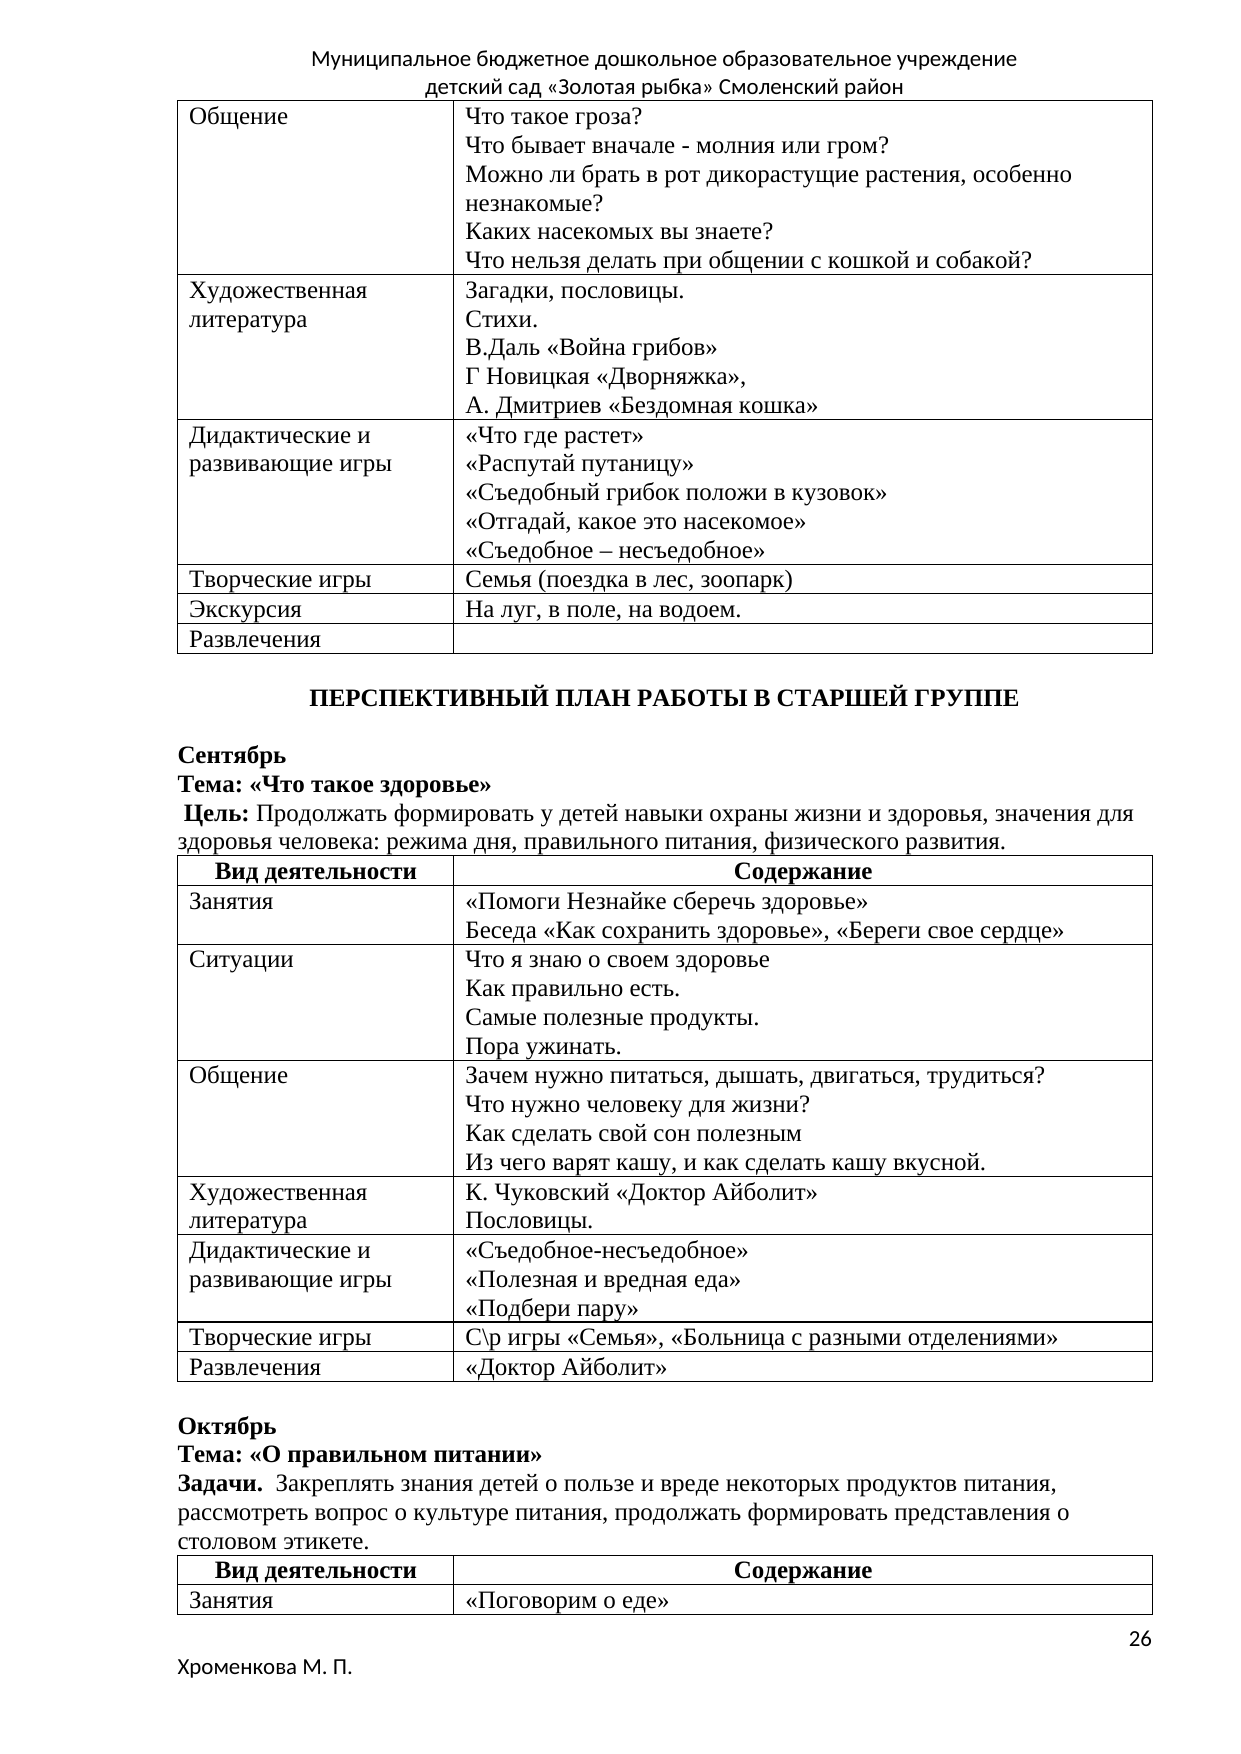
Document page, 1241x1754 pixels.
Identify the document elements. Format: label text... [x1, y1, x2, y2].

table_cell «Доктор Айболит» [454, 1352, 1152, 1381]
table_cell «Поговорим о еде» [454, 1585, 1152, 1614]
table_cell Занятия [178, 1585, 453, 1614]
table_cell К. Чуковский «Доктор Айболит» Пословицы. [454, 1177, 1152, 1234]
table_cell Занятия [178, 886, 453, 943]
table_header Вид деятельности [178, 1556, 453, 1584]
table_cell «Помоги Незнайке сберечь здоровье» Беседа «Как сохранить здоровье», «Береги свое сердце» [454, 886, 1152, 943]
table_header Вид деятельности [178, 856, 453, 885]
table_cell Что я знаю о своем здоровье Как правильно есть. Самые полезные продукты. Пора ужинать. [454, 945, 1152, 1059]
table_cell С\р игры «Семья», «Больница с разными отделениями» [454, 1323, 1152, 1351]
table_cell Общение [178, 1061, 453, 1176]
table_cell Дидактические и развивающие игры [178, 420, 453, 563]
table_cell Экскурсия [178, 594, 453, 623]
table_cell Художественная литература [178, 275, 453, 419]
table_cell Творческие игры [178, 565, 453, 593]
text Сентябрь [177, 740, 1152, 769]
table_cell Зачем нужно питаться, дышать, двигаться, трудиться? Что нужно человеку для жизни? Как сделать свой сон полезным Из чего варят кашу, и как сделать кашу вкусной. [454, 1061, 1152, 1176]
text Тема: «О правильном питании» [177, 1439, 1152, 1468]
table_cell [454, 624, 1152, 653]
text Тема: «Что такое здоровье» [177, 769, 1152, 798]
table_cell Творческие игры [178, 1323, 453, 1351]
table_cell Общение [178, 101, 453, 274]
table_cell Дидактические и развивающие игры [178, 1235, 453, 1321]
table_header Содержание [454, 856, 1152, 885]
table_cell «Съедобное-несъедобное» «Полезная и вредная еда» «Подбери пару» [454, 1235, 1152, 1321]
text ПЕРСПЕКТИВНЫЙ ПЛАН РАБОТЫ В СТАРШЕЙ ГРУППЕ [177, 683, 1152, 711]
table_header Содержание [454, 1556, 1152, 1584]
text Октябрь [177, 1411, 1152, 1439]
table_cell Загадки, пословицы. Стихи. В.Даль «Война грибов» Г Новицкая «Дворняжка», А. Дмитриев «Бездомная кошка» [454, 275, 1152, 419]
table_cell Развлечения [178, 1352, 453, 1381]
table_cell Развлечения [178, 624, 453, 653]
table_cell «Что где растет» «Распутай путаницу» «Съедобный грибок положи в кузовок» «Отгадай, какое это насекомое» «Съедобное – несъедобное» [454, 420, 1152, 563]
table_cell На луг, в поле, на водоем. [454, 594, 1152, 623]
table_cell Семья (поездка в лес, зоопарк) [454, 565, 1152, 593]
table_cell Ситуации [178, 945, 453, 1059]
text Цель: Продолжать формировать у детей навыки охраны жизни и здоровья, значения для здоровья человека: режима дня, правильного питания, физического развития. [177, 798, 1152, 855]
table_cell Что такое гроза? Что бывает вначале - молния или гром? Можно ли брать в рот дикорастущие растения, особенно незнакомые? Каких насекомых вы знаете? Что нельзя делать при общении с кошкой и собакой? [454, 101, 1152, 274]
table_cell Художественная литература [178, 1177, 453, 1234]
text Задачи. Закреплять знания детей о пользе и вреде некоторых продуктов питания, рассмотреть вопрос о культуре питания, продолжать формировать представления о столовом этикете. [177, 1468, 1152, 1554]
